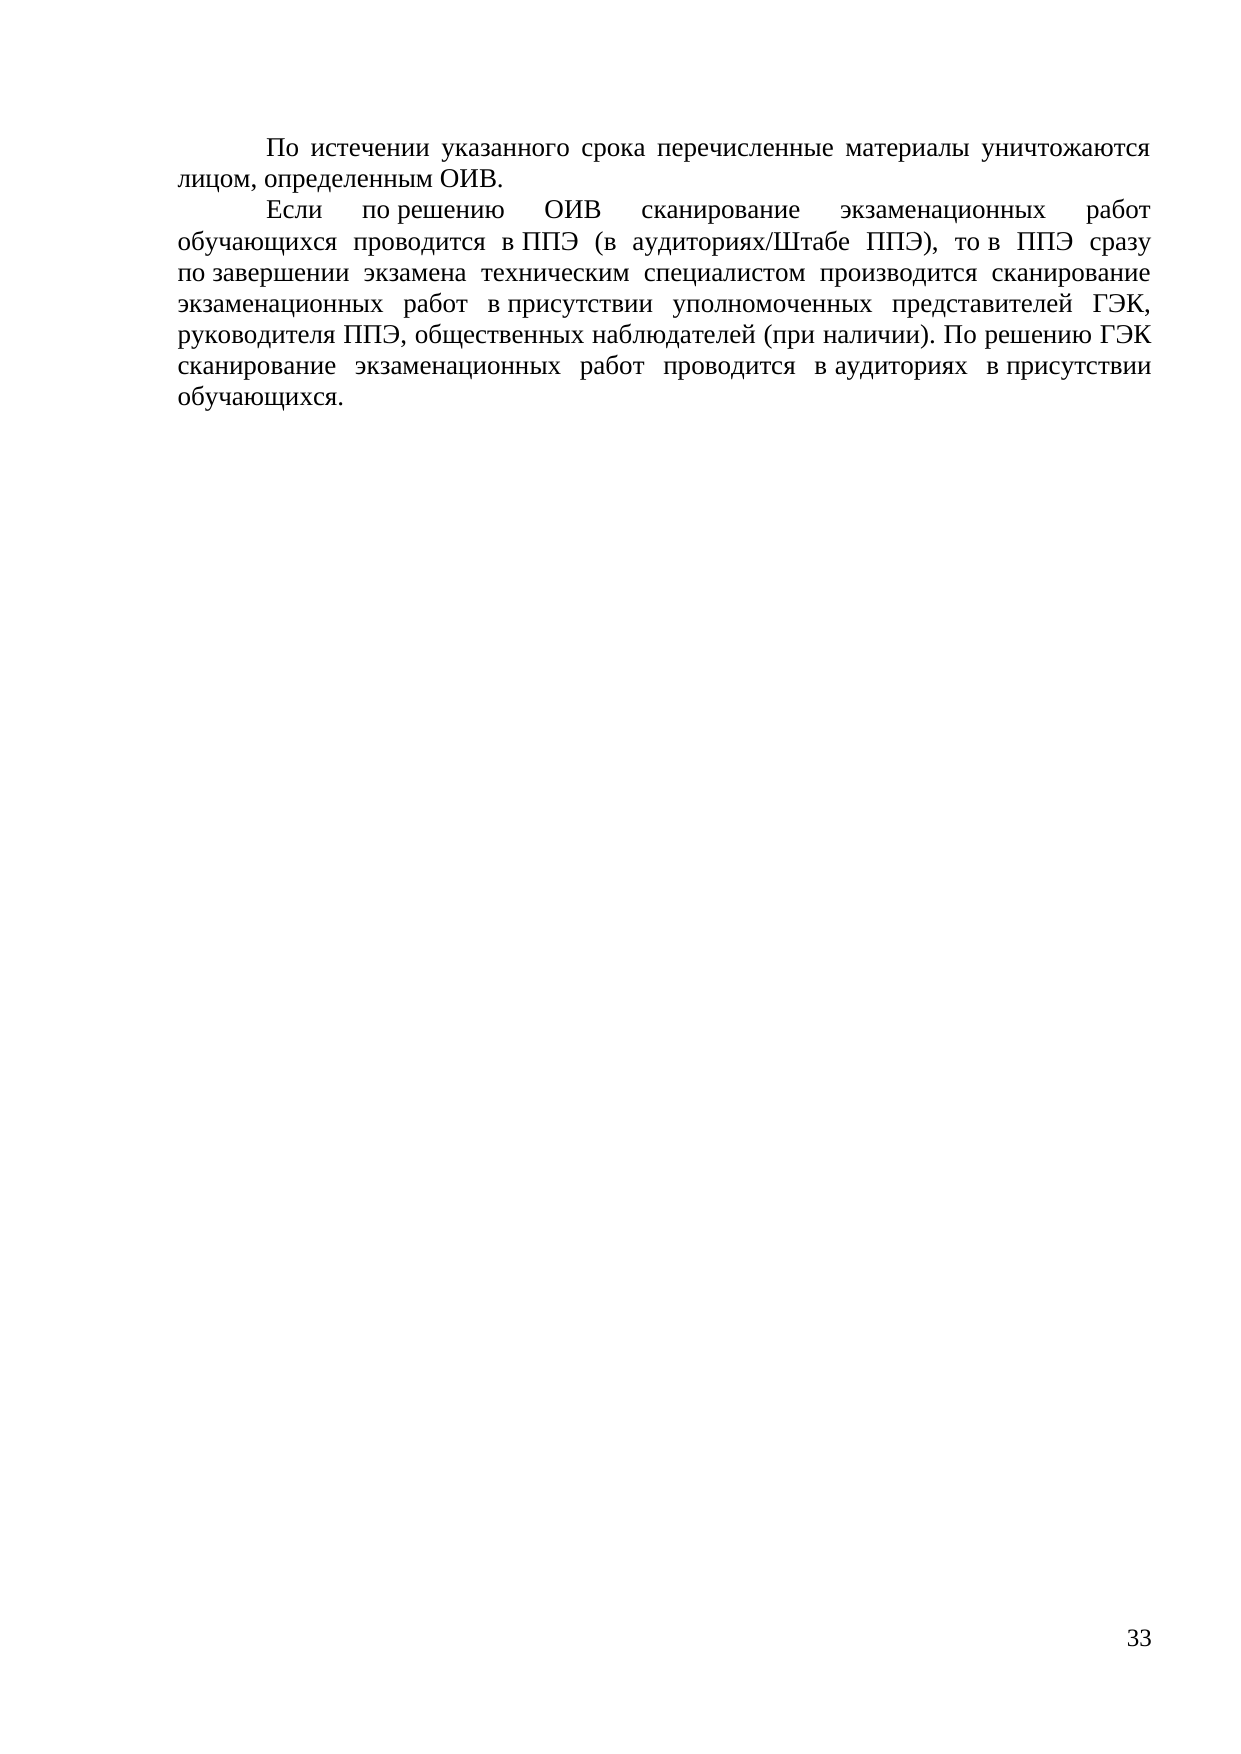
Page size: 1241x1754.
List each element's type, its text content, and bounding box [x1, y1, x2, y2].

text Если по решению ОИВ сканирование экзаменационных работ обучающихся проводится в ППЭ (в аудиториях/Штабе ППЭ), то в ППЭ сразу по завершении экзамена техническим специалистом производится сканирование экзаменационных работ в присутствии уполномоченных представителей ГЭК, руководителя ППЭ, общественных наблюдателей (при наличии). По решению ГЭК сканирование экзаменационных работ проводится в аудиториях в присутствии обучающихся. [177, 193, 1152, 412]
text По истечении указанного срока перечисленные материалы уничтожаются лицом, определенным ОИВ. [177, 131, 1152, 193]
